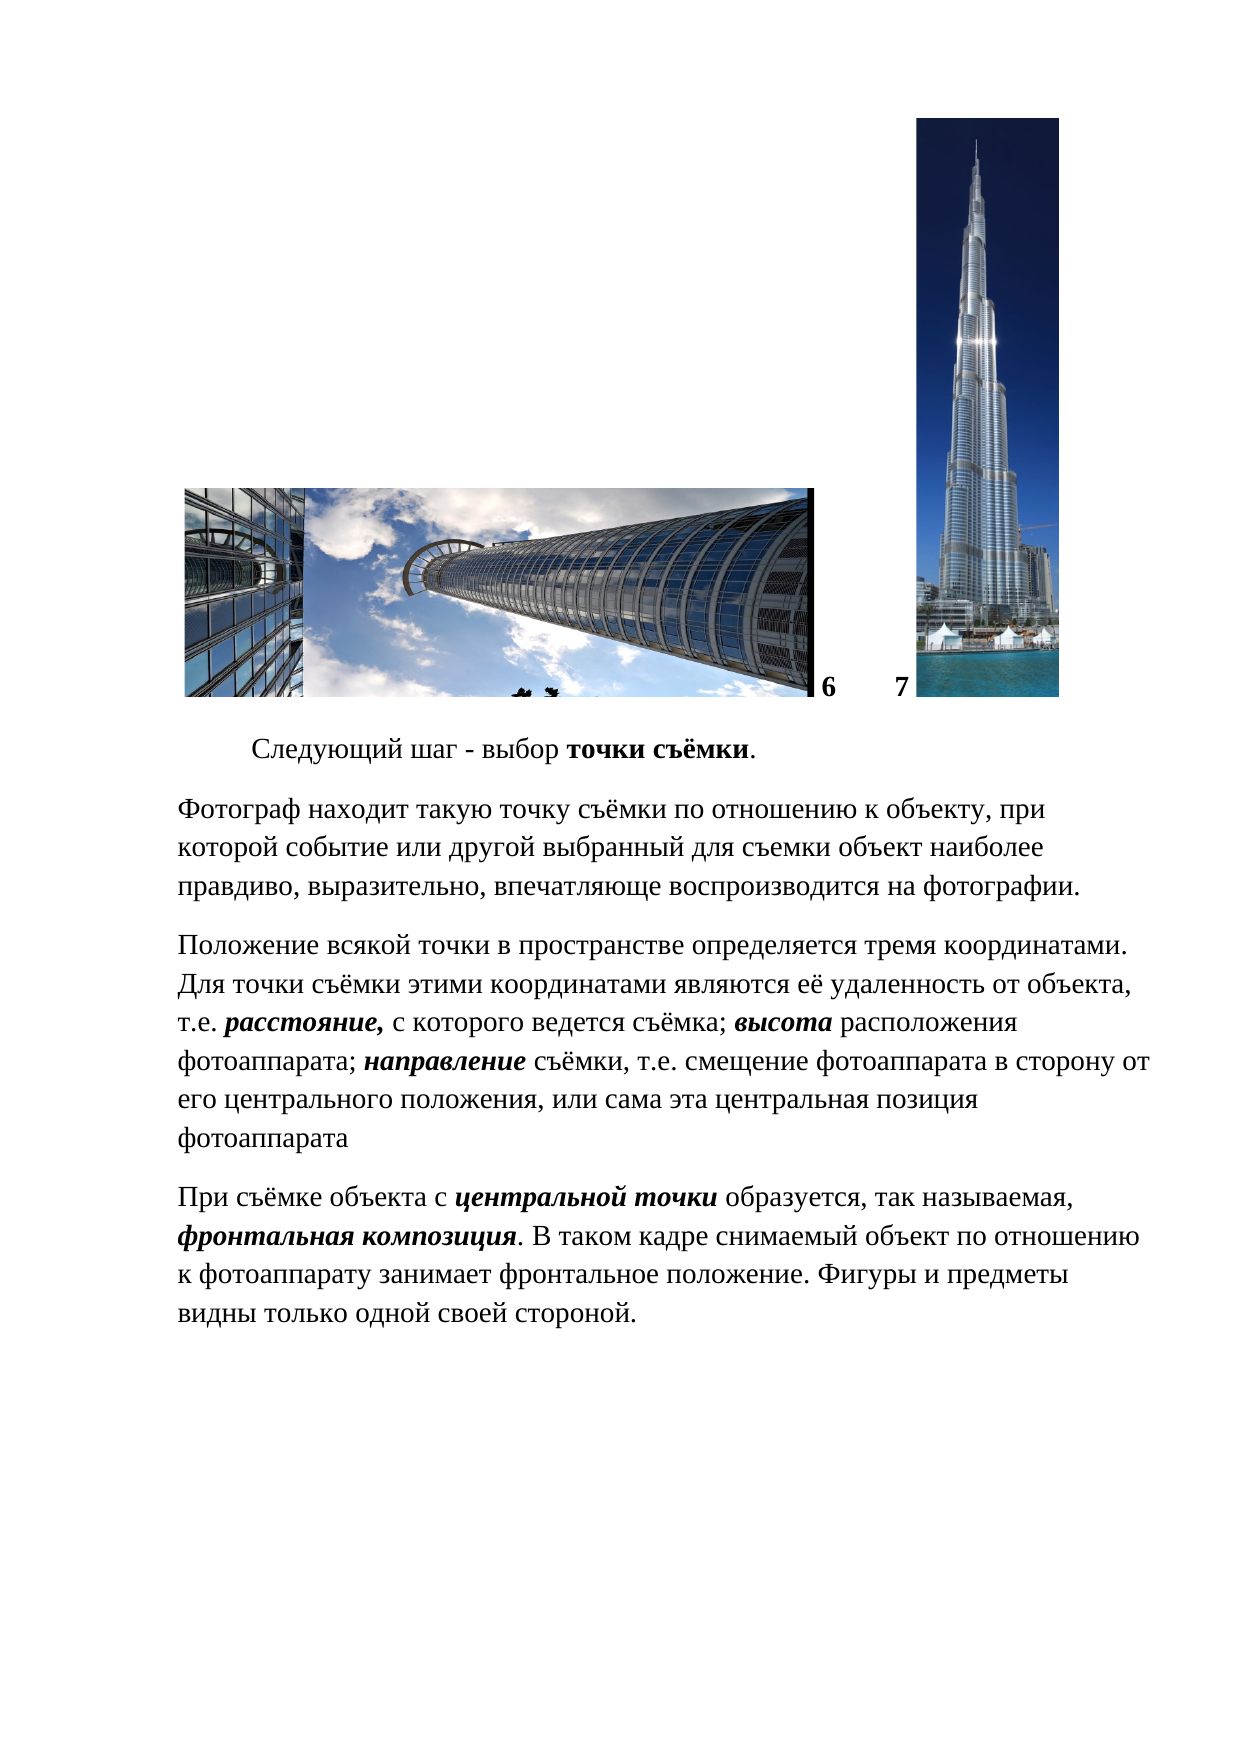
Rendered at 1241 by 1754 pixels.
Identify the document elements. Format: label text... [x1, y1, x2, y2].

picture [184, 488, 815, 697]
text Следующий шаг - выбор точки съёмки. [177, 732, 1152, 765]
text Положение всякой точки в пространстве определяется тремя координатами. Для точки съёмки этими координатами являются её удаленность от объекта, т.е. расстояние, с которого ведется съёмка; высота расположения фотоаппарата; направление съёмки, т.е. смещение фотоаппарата в сторону от его центрального положения, или сама эта центральная позиция фотоаппарата [177, 927, 1152, 1154]
text Фотограф находит такую точку съёмки по отношению к объекту, при которой событие или другой выбранный для съемки объект наиболее правдиво, выразительно, впечатляюще воспроизводится на фотографии. [177, 791, 1152, 902]
picture [916, 118, 1059, 697]
text При съёмке объекта с центральной точки образуется, так называемая, фронтальная композиция. В таком кадре снимаемый объект по отношению к фотоаппарату занимает фронтальное положение. Фигуры и предметы видны только одной своей стороной. [177, 1179, 1152, 1329]
